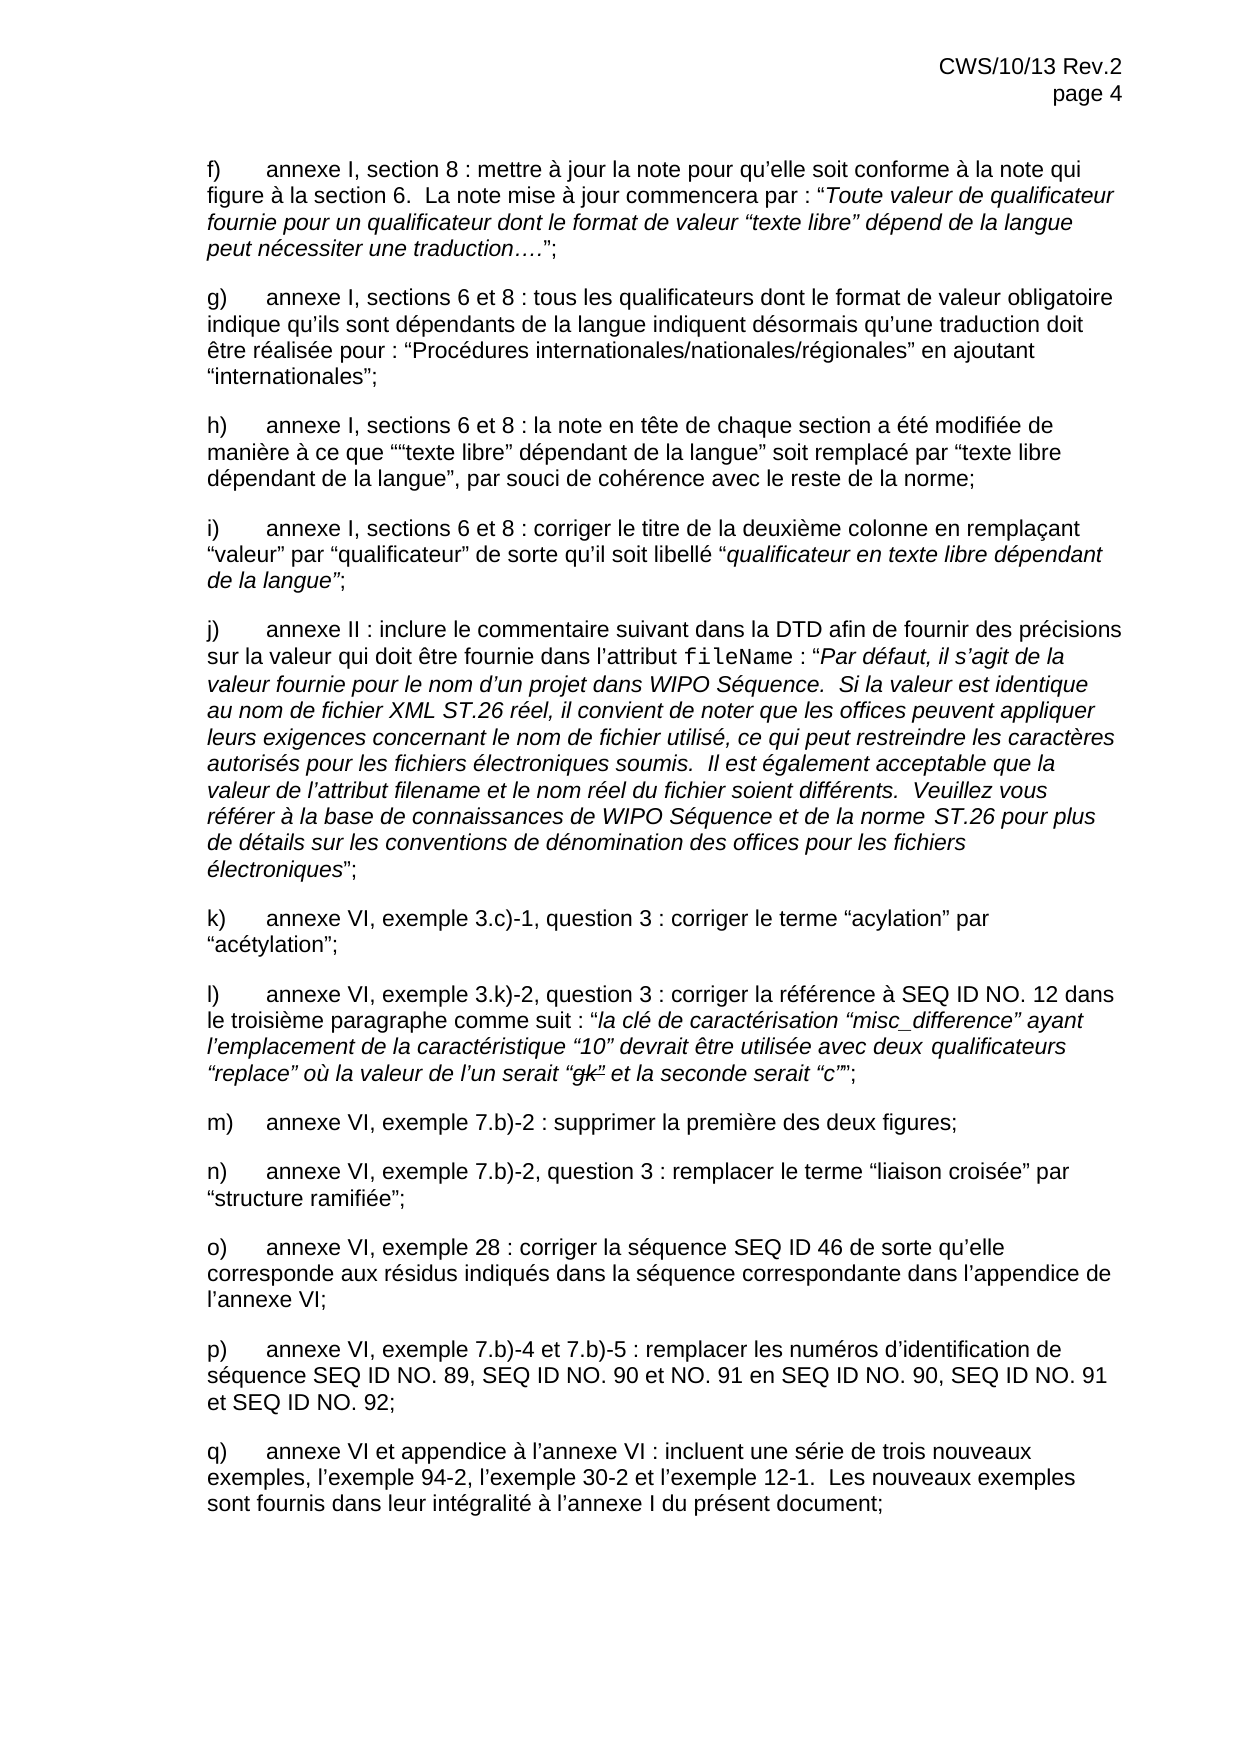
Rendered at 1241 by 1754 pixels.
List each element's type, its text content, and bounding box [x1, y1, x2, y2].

list annexe II : inclure le commentaire suivant dans la DTD afin de fournir des précisions sur la valeur qui doit être fournie dans l’attribut fileName : “Par défaut, il s’agit de la valeur fournie pour le nom d’un projet dans WIPO Séquence. Si la valeur est identique au nom de fichier XML ST.26 réel, il convient de noter que les offices peuvent appliquer leurs exigences concernant le nom de fichier utilisé, ce qui peut restreindre les caractères autorisés pour les fichiers électroniques soumis. Il est également acceptable que la valeur de l’attribut filename et le nom réel du fichier soient différents. Veuillez vous référer à la base de connaissances de WIPO Séquence et de la norme ST.26 pour plus de détails sur les conventions de dénomination des offices pour les fichiers électroniques”; [207, 616, 1122, 882]
list annexe I, sections 6 et 8 : la note en tête de chaque section a été modifiée de manière à ce que ““texte libre” dépendant de la langue” soit remplacé par “texte libre dépendant de la langue”, par souci de cohérence avec le reste de la norme; [207, 412, 1122, 492]
list annexe VI, exemple 28 : corriger la séquence SEQ ID 46 de sorte qu’elle corresponde aux résidus indiqués dans la séquence correspondante dans l’appendice de l’annexe VI; [207, 1234, 1122, 1313]
list annexe VI, exemple 3.k)-2, question 3 : corriger la référence à SEQ ID NO. 12 dans le troisième paragraphe comme suit : “la clé de caractérisation “misc_difference” ayant l’emplacement de la caractéristique “10” devrait être utilisée avec deux qualificateurs “replace” où la valeur de l’un serait “gk” et la seconde serait “c””; [207, 981, 1122, 1086]
list annexe VI, exemple 7.b)-2 : supprimer la première des deux figures; [207, 1109, 1122, 1135]
list annexe I, sections 6 et 8 : corriger le titre de la deuxième colonne en remplaçant “valeur” par “qualificateur” de sorte qu’il soit libellé “qualificateur en texte libre dépendant de la langue”; [207, 514, 1122, 593]
list annexe VI, exemple 7.b)-2, question 3 : remplacer le terme “liaison croisée” par “structure ramifiée”; [207, 1158, 1122, 1211]
list annexe VI et appendice à l’annexe VI : incluent une série de trois nouveaux exemples, l’exemple 94-2, l’exemple 30-2 et l’exemple 12-1. Les nouveaux exemples sont fournis dans leur intégralité à l’annexe I du présent document; [207, 1438, 1122, 1517]
list annexe VI, exemple 3.c)-1, question 3 : corriger le terme “acylation” par “acétylation”; [207, 905, 1122, 958]
list annexe I, sections 6 et 8 : tous les qualificateurs dont le format de valeur obligatoire indique qu’ils sont dépendants de la langue indiquent désormais qu’une traduction doit être réalisée pour : “Procédures internationales/nationales/régionales” en ajoutant “internationales”; [207, 284, 1122, 389]
list annexe I, section 8 : mettre à jour la note pour qu’elle soit conforme à la note qui figure à la section 6. La note mise à jour commencera par : “Toute valeur de qualificateur fournie pour un qualificateur dont le format de valeur “texte libre” dépend de la langue peut nécessiter une traduction….”; [207, 156, 1122, 261]
list annexe VI, exemple 7.b)-4 et 7.b)-5 : remplacer les numéros d’identification de séquence SEQ ID NO. 89, SEQ ID NO. 90 et NO. 91 en SEQ ID NO. 90, SEQ ID NO. 91 et SEQ ID NO. 92; [207, 1336, 1122, 1415]
